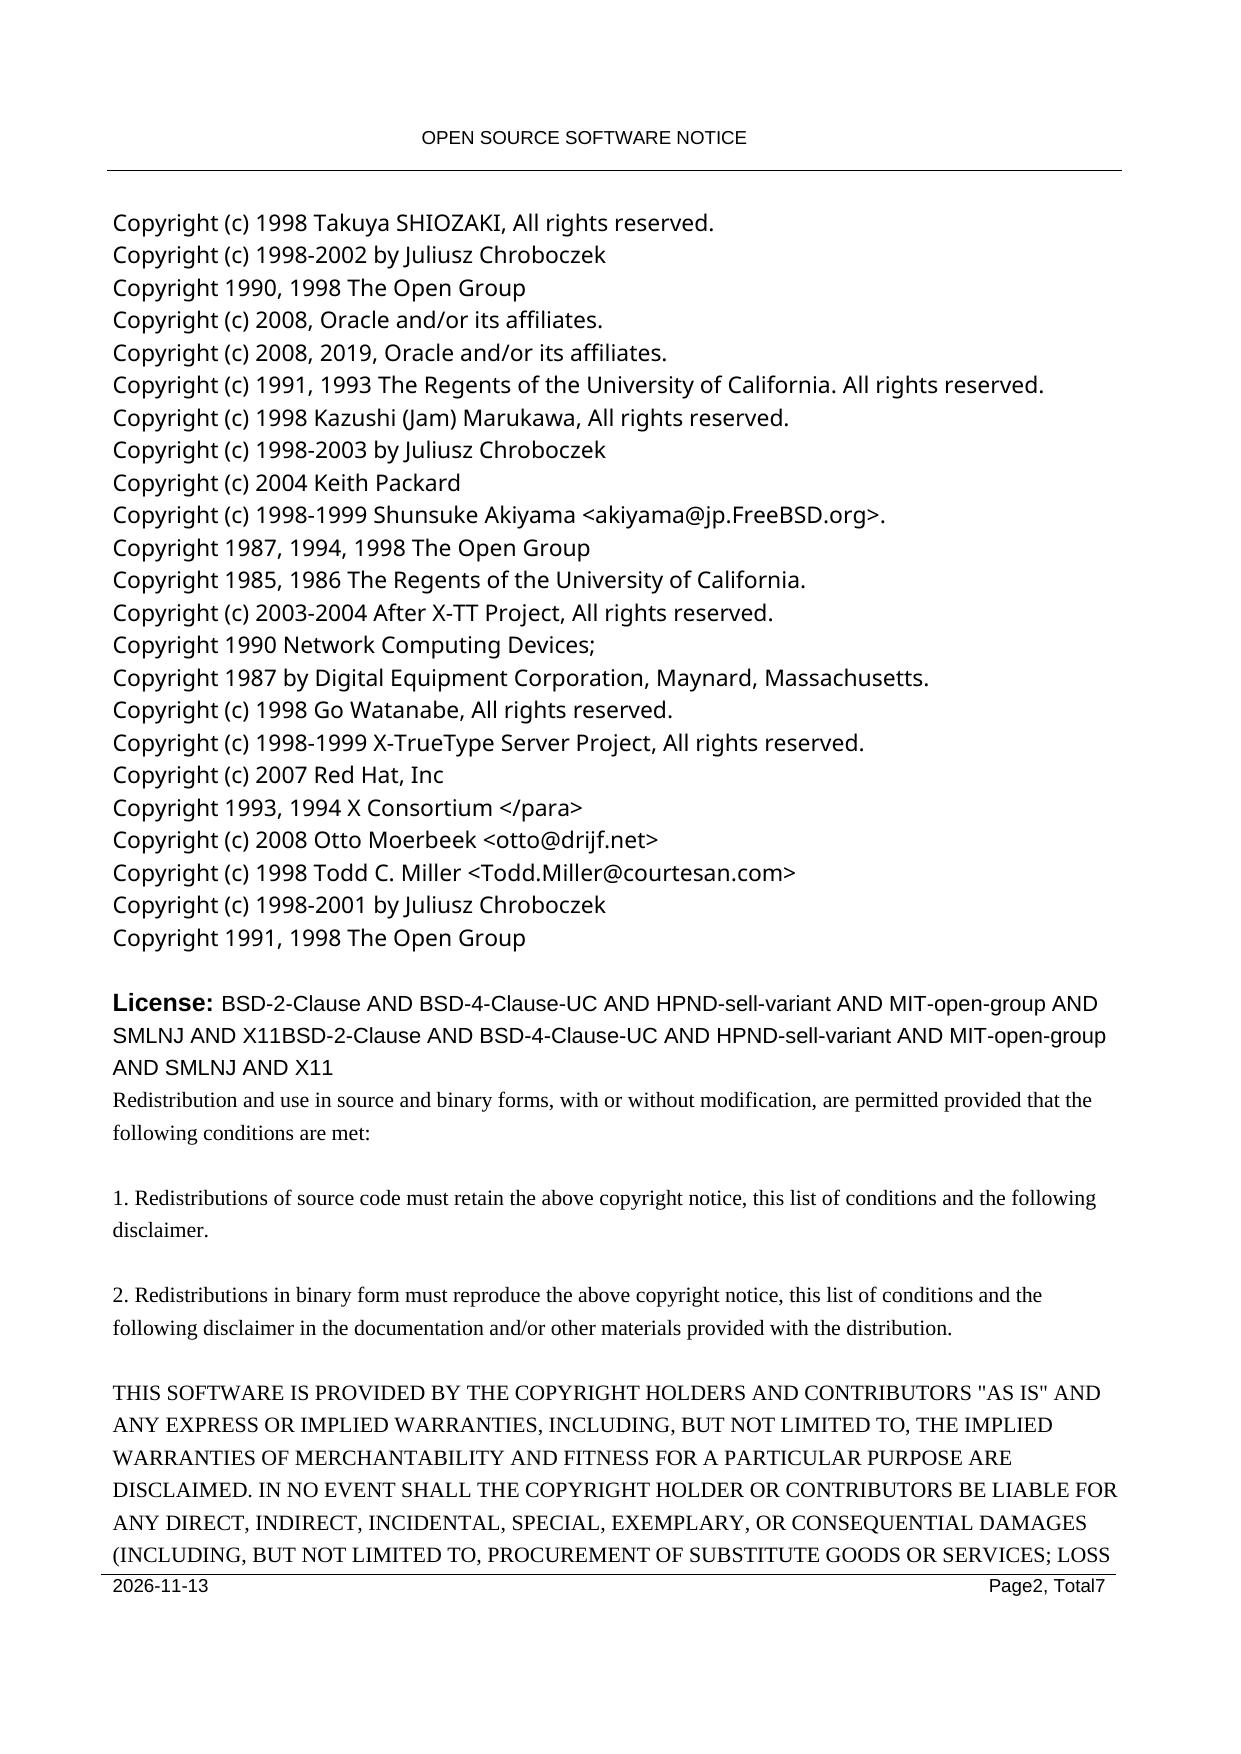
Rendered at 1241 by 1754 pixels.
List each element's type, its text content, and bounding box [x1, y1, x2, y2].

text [112, 206, 1128, 986]
text License: BSD-2-Clause AND BSD-4-Clause-UC AND HPND-sell-variant AND MIT-open-group AND SMLNJ AND X11BSD-2-Clause AND BSD-4-Clause-UC AND HPND-sell-variant AND MIT-open-group AND SMLNJ AND X11 [112, 986, 1128, 1084]
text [112, 1084, 1128, 1571]
